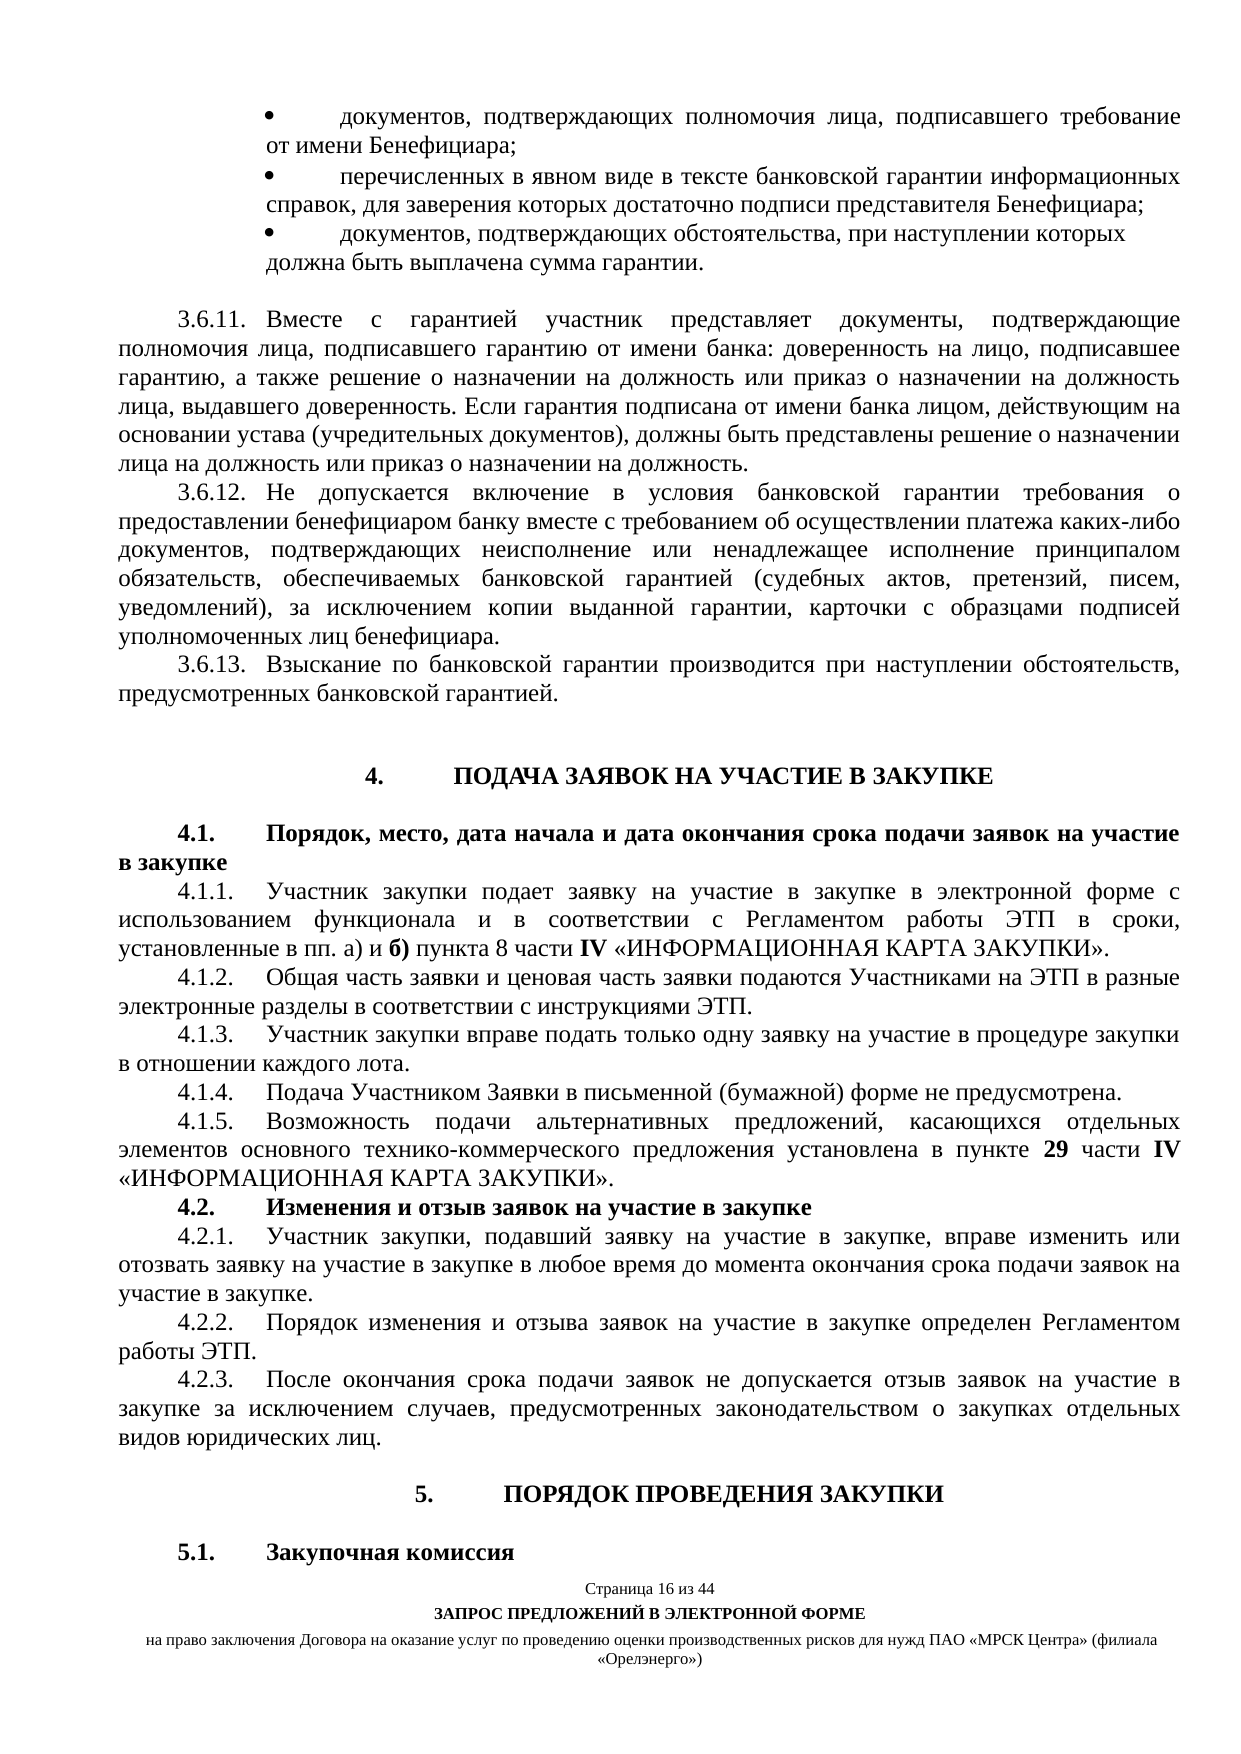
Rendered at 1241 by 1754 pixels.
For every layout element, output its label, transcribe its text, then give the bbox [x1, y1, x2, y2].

subtitle Участник закупки подает заявку на участие в закупке в электронной форме с использованием функционала и в соответствии с Регламентом работы ЭТП в сроки, установленные в пп. а) и б) пункта 8 части IV «ИНФОРМАЦИОННАЯ КАРТА ЗАКУПКИ». [118, 876, 1181, 962]
subtitle Порядок изменения и отзыва заявок на участие в закупке определен Регламентом работы ЭТП. [118, 1307, 1181, 1364]
list перечисленных в явном виде в тексте банковской гарантии информационных справок, для заверения которых достаточно подписи представителя Бенефициара; [265, 161, 1181, 218]
subtitle ПОДАЧА ЗАЯВОК НА УЧАСТИЕ В ЗАКУПКЕ [118, 761, 1181, 789]
subtitle Общая часть заявки и ценовая часть заявки подаются Участниками на ЭТП в разные электронные разделы в соответствии с инструкциями ЭТП. [118, 962, 1181, 1019]
subtitle ПОРЯДОК ПРОВЕДЕНИЯ ЗАКУПКИ [118, 1479, 1181, 1508]
subtitle Изменения и отзыв заявок на участие в закупке [118, 1192, 1181, 1221]
subtitle Взыскание по банковской гарантии производится при наступлении обстоятельств, предусмотренных банковской гарантией. [118, 649, 1181, 707]
subtitle Подача Участником Заявки в письменной (бумажной) форме не предусмотрена. [118, 1077, 1181, 1106]
subtitle Участник закупки, подавший заявку на участие в закупке, вправе изменить или отозвать заявку на участие в закупке в любое время до момента окончания срока подачи заявок на участие в закупке. [118, 1221, 1181, 1307]
list документов, подтверждающих полномочия лица, подписавшего требование от имени Бенефициара; [265, 101, 1181, 159]
subtitle Не допускается включение в условия банковской гарантии требования о предоставлении бенефициаром банку вместе с требованием об осуществлении платежа каких-либо документов, подтверждающих неисполнение или ненадлежащее исполнение принципалом обязательств, обеспечиваемых банковской гарантией (судебных актов, претензий, писем, уведомлений), за исключением копии выданной гарантии, карточки с образцами подписей уполномоченных лиц бенефициара. [118, 477, 1181, 649]
subtitle Вместе с гарантией участник представляет документы, подтверждающие полномочия лица, подписавшего гарантию от имени банка: доверенность на лицо, подписавшее гарантию, а также решение о назначении на должность или приказ о назначении на должность лица, выдавшего доверенность. Если гарантия подписана от имени банка лицом, действующим на основании устава (учредительных документов), должны быть представлены решение о назначении лица на должность или приказ о назначении на должность. [118, 304, 1181, 477]
subtitle Закупочная комиссия [118, 1537, 1181, 1566]
list документов, подтверждающих обстоятельства, при наступлении которых должна быть выплачена сумма гарантии. [265, 218, 1181, 276]
subtitle Возможность подачи альтернативных предложений, касающихся отдельных элементов основного технико-коммерческого предложения установлена в пункте 29 части IV «ИНФОРМАЦИОННАЯ КАРТА ЗАКУПКИ». [118, 1106, 1181, 1192]
subtitle После окончания срока подачи заявок не допускается отзыв заявок на участие в закупке за исключением случаев, предусмотренных законодательством о закупках отдельных видов юридических лиц. [118, 1364, 1181, 1451]
subtitle Участник закупки вправе подать только одну заявку на участие в процедуре закупки в отношении каждого лота. [118, 1019, 1181, 1077]
subtitle Порядок, место, дата начала и дата окончания срока подачи заявок на участие в закупке [118, 818, 1181, 876]
